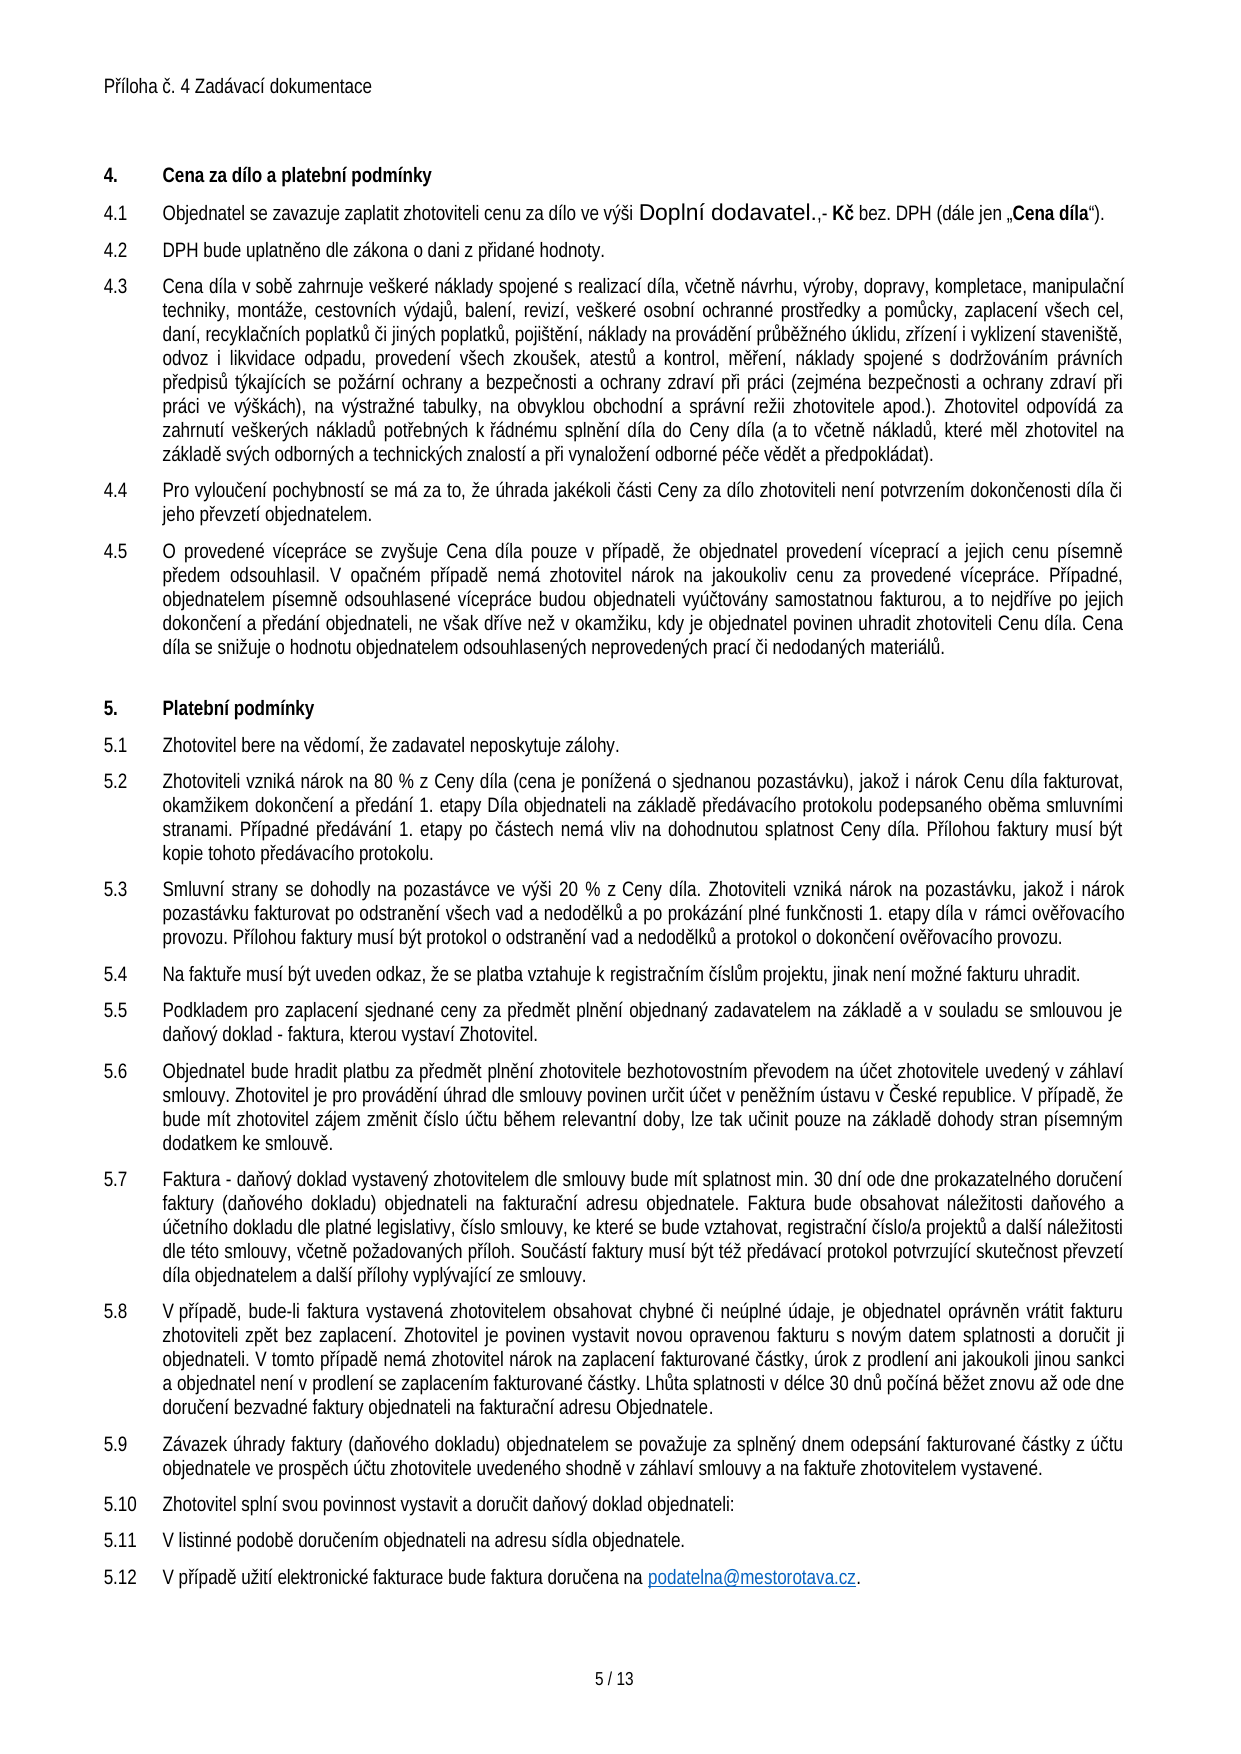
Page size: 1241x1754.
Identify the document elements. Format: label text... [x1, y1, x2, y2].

list Cena za dílo a platební podmínky [103, 162, 1125, 186]
list V listinné podobě doručením objednateli na adresu sídla objednatele. [103, 1528, 1125, 1552]
list Faktura - daňový doklad vystavený zhotovitelem dle smlouvy bude mít splatnost min. 30 dní ode dne prokazatelného doručení faktury (daňového dokladu) objednateli na fakturační adresu objednatele. Faktura bude obsahovat náležitosti daňového a účetního dokladu dle platné legislativy, číslo smlouvy, ke které se bude vztahovat, registrační číslo/a projektů a další náležitosti dle této smlouvy, včetně požadovaných příloh. Součástí faktury musí být též předávací protokol potvrzující skutečnost převzetí díla objednatelem a další přílohy vyplývající ze smlouvy. [103, 1167, 1125, 1287]
list Zhotovitel bere na vědomí, že zadavatel neposkytuje zálohy. [103, 733, 1125, 757]
list Pro vyloučení pochybností se má za to, že úhrada jakékoli části Ceny za dílo zhotoviteli není potvrzením dokončenosti díla či jeho převzetí objednatelem. [103, 478, 1125, 526]
list Objednatel bude hradit platbu za předmět plnění zhotovitele bezhotovostním převodem na účet zhotovitele uvedený v záhlaví smlouvy. Zhotovitel je pro provádění úhrad dle smlouvy povinen určit účet v peněžním ústavu v České republice. V případě, že bude mít zhotovitel zájem změnit číslo účtu během relevantní doby, lze tak učinit pouze na základě dohody stran písemným dodatkem ke smlouvě. [103, 1059, 1125, 1154]
list Platební podmínky [103, 696, 1125, 720]
list Zhotoviteli vzniká nárok na 80 % z Ceny díla (cena je ponížená o sjednanou pozastávku), jakož i nárok Cenu díla fakturovat, okamžikem dokončení a předání 1. etapy Díla objednateli na základě předávacího protokolu podepsaného oběma smluvními stranami. Případné předávání 1. etapy po částech nemá vliv na dohodnutou splatnost Ceny díla. Přílohou faktury musí být kopie tohoto předávacího protokolu. [103, 769, 1125, 865]
list Objednatel se zavazuje zaplatit zhotoviteli cenu za dílo ve výši ,- Kč bez. DPH (dále jen „Cena díla“). [103, 199, 1125, 225]
list Na faktuře musí být uveden odkaz, že se platba vztahuje k registračním číslům projektu, jinak není možné fakturu uhradit. [103, 962, 1125, 986]
list V případě, bude-li faktura vystavená zhotovitelem obsahovat chybné či neúplné údaje, je objednatel oprávněn vrátit fakturu zhotoviteli zpět bez zaplacení. Zhotovitel je povinen vystavit novou opravenou fakturu s novým datem splatnosti a doručit ji objednateli. V tomto případě nemá zhotovitel nárok na zaplacení fakturované částky, úrok z prodlení ani jakoukoli jinou sankci a objednatel není v prodlení se zaplacením fakturované částky. Lhůta splatnosti v délce 30 dnů počíná běžet znovu až ode dne doručení bezvadné faktury objednateli na fakturační adresu Objednatele. [103, 1299, 1125, 1419]
list Cena díla v sobě zahrnuje veškeré náklady spojené s realizací díla, včetně návrhu, výroby, dopravy, kompletace, manipulační techniky, montáže, cestovních výdajů, balení, revizí, veškeré osobní ochranné prostředky a pomůcky, zaplacení všech cel, daní, recyklačních poplatků či jiných poplatků, pojištění, náklady na provádění průběžného úklidu, zřízení i vyklizení staveniště, odvoz i likvidace odpadu, provedení všech zkoušek, atestů a kontrol, měření, náklady spojené s dodržováním právních předpisů týkajících se požární ochrany a bezpečnosti a ochrany zdraví při práci (zejména bezpečnosti a ochrany zdraví při práci ve výškách), na výstražné tabulky, na obvyklou obchodní a správní režii zhotovitele apod.). Zhotovitel odpovídá za zahrnutí veškerých nákladů potřebných k řádnému splnění díla do Ceny díla (a to včetně nákladů, které měl zhotovitel na základě svých odborných a technických znalostí a při vynaložení odborné péče vědět a předpokládat). [103, 274, 1125, 466]
list DPH bude uplatněno dle zákona o dani z přidané hodnoty. [103, 238, 1125, 262]
list Zhotovitel splní svou povinnost vystavit a doručit daňový doklad objednateli: [103, 1492, 1125, 1516]
list Podkladem pro zaplacení sjednané ceny za předmět plnění objednaný zadavatelem na základě a v souladu se smlouvou je daňový doklad - faktura, kterou vystaví Zhotovitel. [103, 998, 1125, 1046]
list Závazek úhrady faktury (daňového dokladu) objednatelem se považuje za splněný dnem odepsání fakturované částky z účtu objednatele ve prospěch účtu zhotovitele uvedeného shodně v záhlaví smlouvy a na faktuře zhotovitelem vystavené. [103, 1432, 1125, 1479]
list V případě užití elektronické fakturace bude faktura doručena na podatelna@mestorotava.cz. [103, 1565, 1125, 1589]
list Smluvní strany se dohodly na pozastávce ve výši 20 % z Ceny díla. Zhotoviteli vzniká nárok na pozastávku, jakož i nárok pozastávku fakturovat po odstranění všech vad a nedodělků a po prokázání plné funkčnosti 1. etapy díla v rámci ověřovacího provozu. Přílohou faktury musí být protokol o odstranění vad a nedodělků a protokol o dokončení ověřovacího provozu. [103, 877, 1125, 949]
list O provedené vícepráce se zvyšuje Cena díla pouze v případě, že objednatel provedení víceprací a jejich cenu písemně předem odsouhlasil. V opačném případě nemá zhotovitel nárok na jakoukoliv cenu za provedené vícepráce. Případné, objednatelem písemně odsouhlasené vícepráce budou objednateli vyúčtovány samostatnou fakturou, a to nejdříve po jejich dokončení a předání objednateli, ne však dříve než v okamžiku, kdy je objednatel povinen uhradit zhotoviteli Cenu díla. Cena díla se snižuje o hodnotu objednatelem odsouhlasených neprovedených prací či nedodaných materiálů. [103, 539, 1125, 659]
